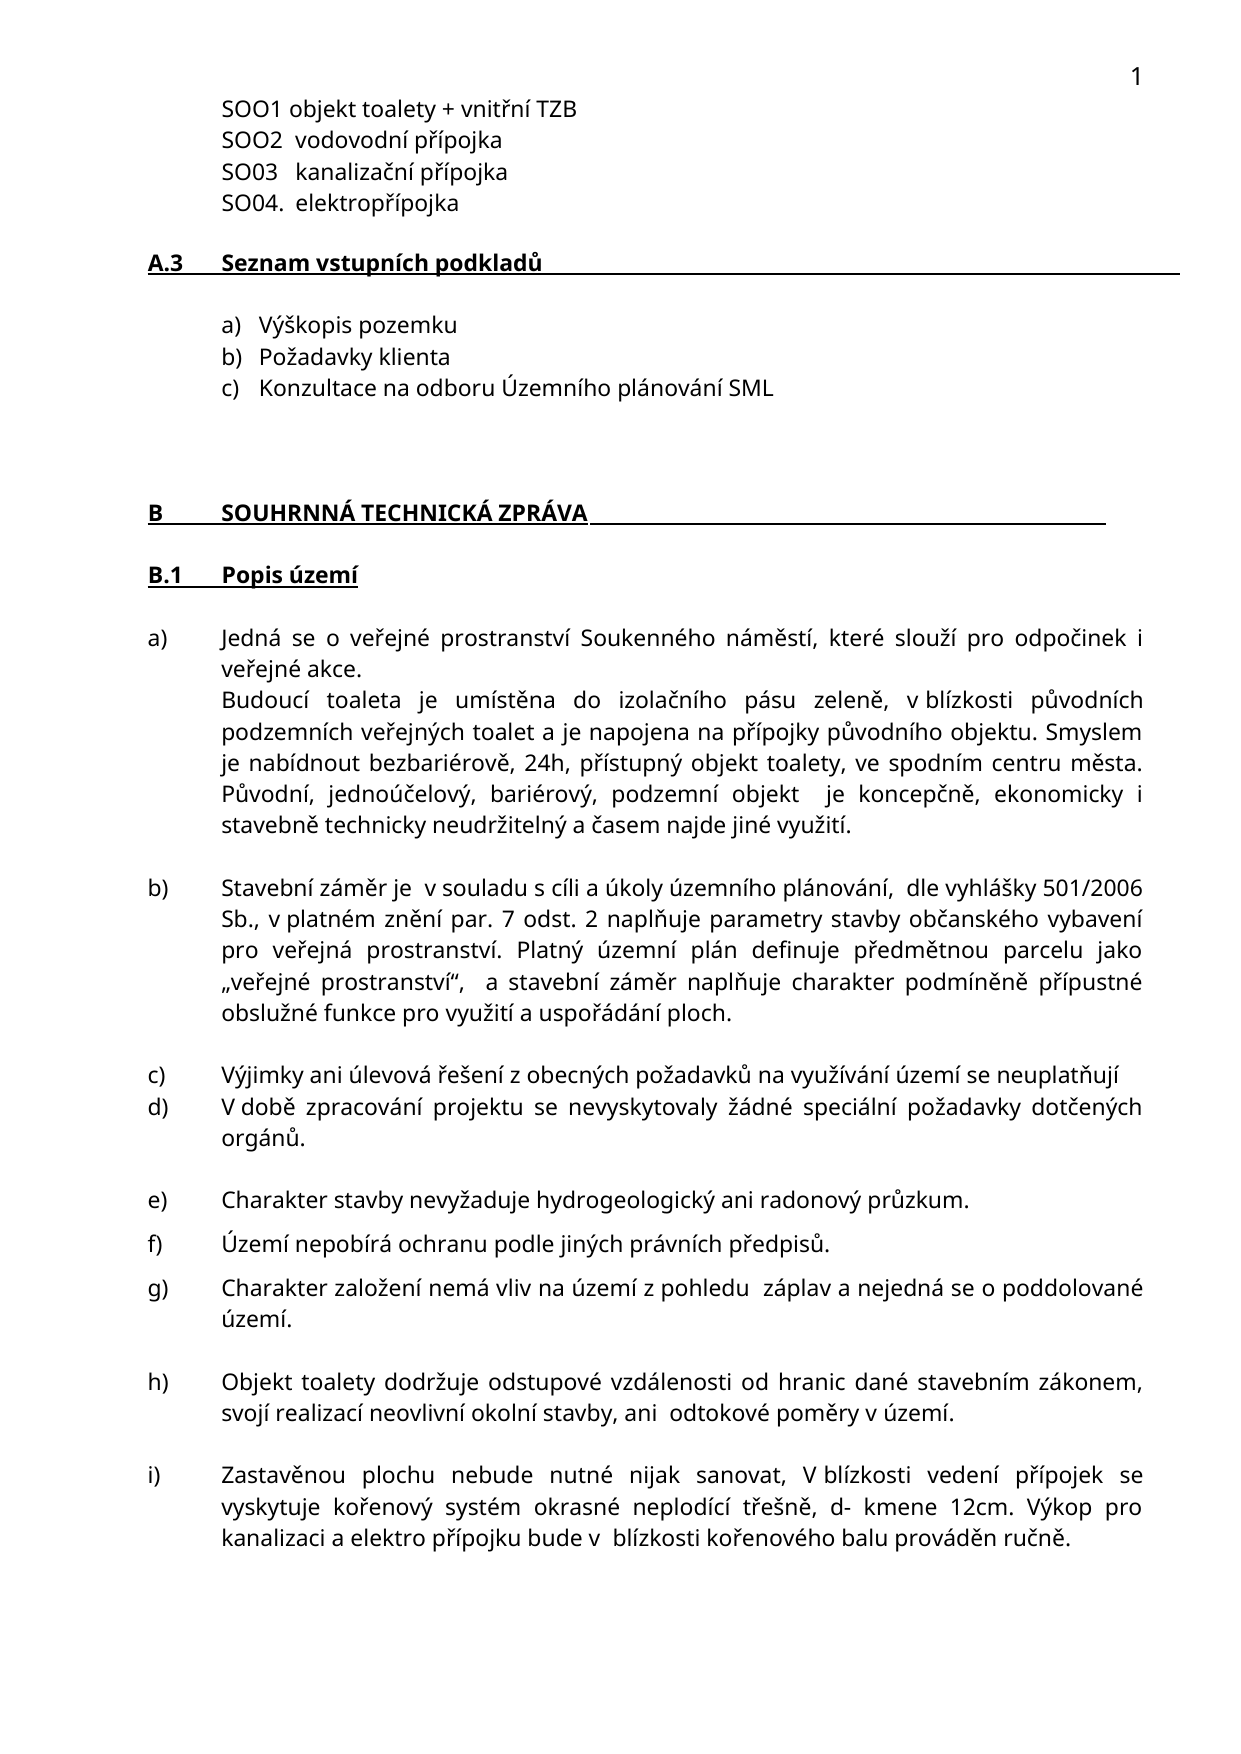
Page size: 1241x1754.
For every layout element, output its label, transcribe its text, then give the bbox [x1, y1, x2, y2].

list Charakter založení nemá vliv na území z pohledu záplav a nejedná se o poddolované území. [147, 1272, 1144, 1334]
text SOO1 objekt toalety + vnitřní TZB [148, 93, 1144, 124]
list Zastavěnou plochu nebude nutné nijak sanovat, V blízkosti vedení přípojek se vyskytuje kořenový systém okrasné neplodící třešně, d- kmene 12cm. Výkop pro kanalizaci a elektro přípojku bude v blízkosti kořenového balu prováděn ručně. [147, 1459, 1144, 1553]
text B.1 Popis území [148, 559, 1144, 591]
text SOO2 vodovodní přípojka [148, 124, 1144, 156]
text SO03 kanalizační přípojka [148, 156, 1144, 187]
list Budoucí toaleta je umístěna do izolačního pásu zeleně, v blízkosti původních podzemních veřejných toalet a je napojena na přípojky původního objektu. Smyslem je nabídnout bezbariérově, 24h, přístupný objekt toalety, ve spodním centru města. Původní, jednoúčelový, bariérový, podzemní objekt je koncepčně, ekonomicky i stavebně technicky neudržitelný a časem najde jiné využití. [221, 684, 1144, 841]
list Objekt toalety dodržuje odstupové vzdálenosti od hranic dané stavebním zákonem, svojí realizací neovlivní okolní stavby, ani odtokové poměry v území. [147, 1366, 1144, 1428]
text A.3 Seznam vstupních podkladů [148, 247, 1144, 273]
list Charakter stavby nevyžaduje hydrogeologický ani radonový průzkum. [147, 1184, 1144, 1216]
list V době zpracování projektu se nevyskytovaly žádné speciální požadavky dotčených orgánů. [147, 1091, 1144, 1153]
list Výškopis pozemku [221, 309, 1144, 341]
list Požadavky klienta [221, 341, 1144, 372]
text SO04. elektropřípojka [148, 187, 1144, 218]
list Území nepobírá ochranu podle jiných právních předpisů. [147, 1228, 1144, 1259]
list Konzultace na odboru Územního plánování SML [221, 372, 1144, 403]
list Výjimky ani úlevová řešení z obecných požadavků na využívání území se neuplatňují [147, 1059, 1144, 1091]
list Stavební záměr je v souladu s cíli a úkoly územního plánování, dle vyhlášky 501/2006 Sb., v platném znění par. 7 odst. 2 naplňuje parametry stavby občanského vybavení pro veřejná prostranství. Platný územní plán definuje předmětnou parcelu jako „veřejné prostranství“, a stavební záměr naplňuje charakter podmíněně přípustné obslužné funkce pro využití a uspořádání ploch. [147, 872, 1144, 1028]
subtitle B SOUHRNNÁ TECHNICKÁ ZPRÁVA [148, 497, 1144, 528]
list Jedná se o veřejné prostranství Soukenného náměstí, které slouží pro odpočinek i veřejné akce. [147, 622, 1144, 684]
